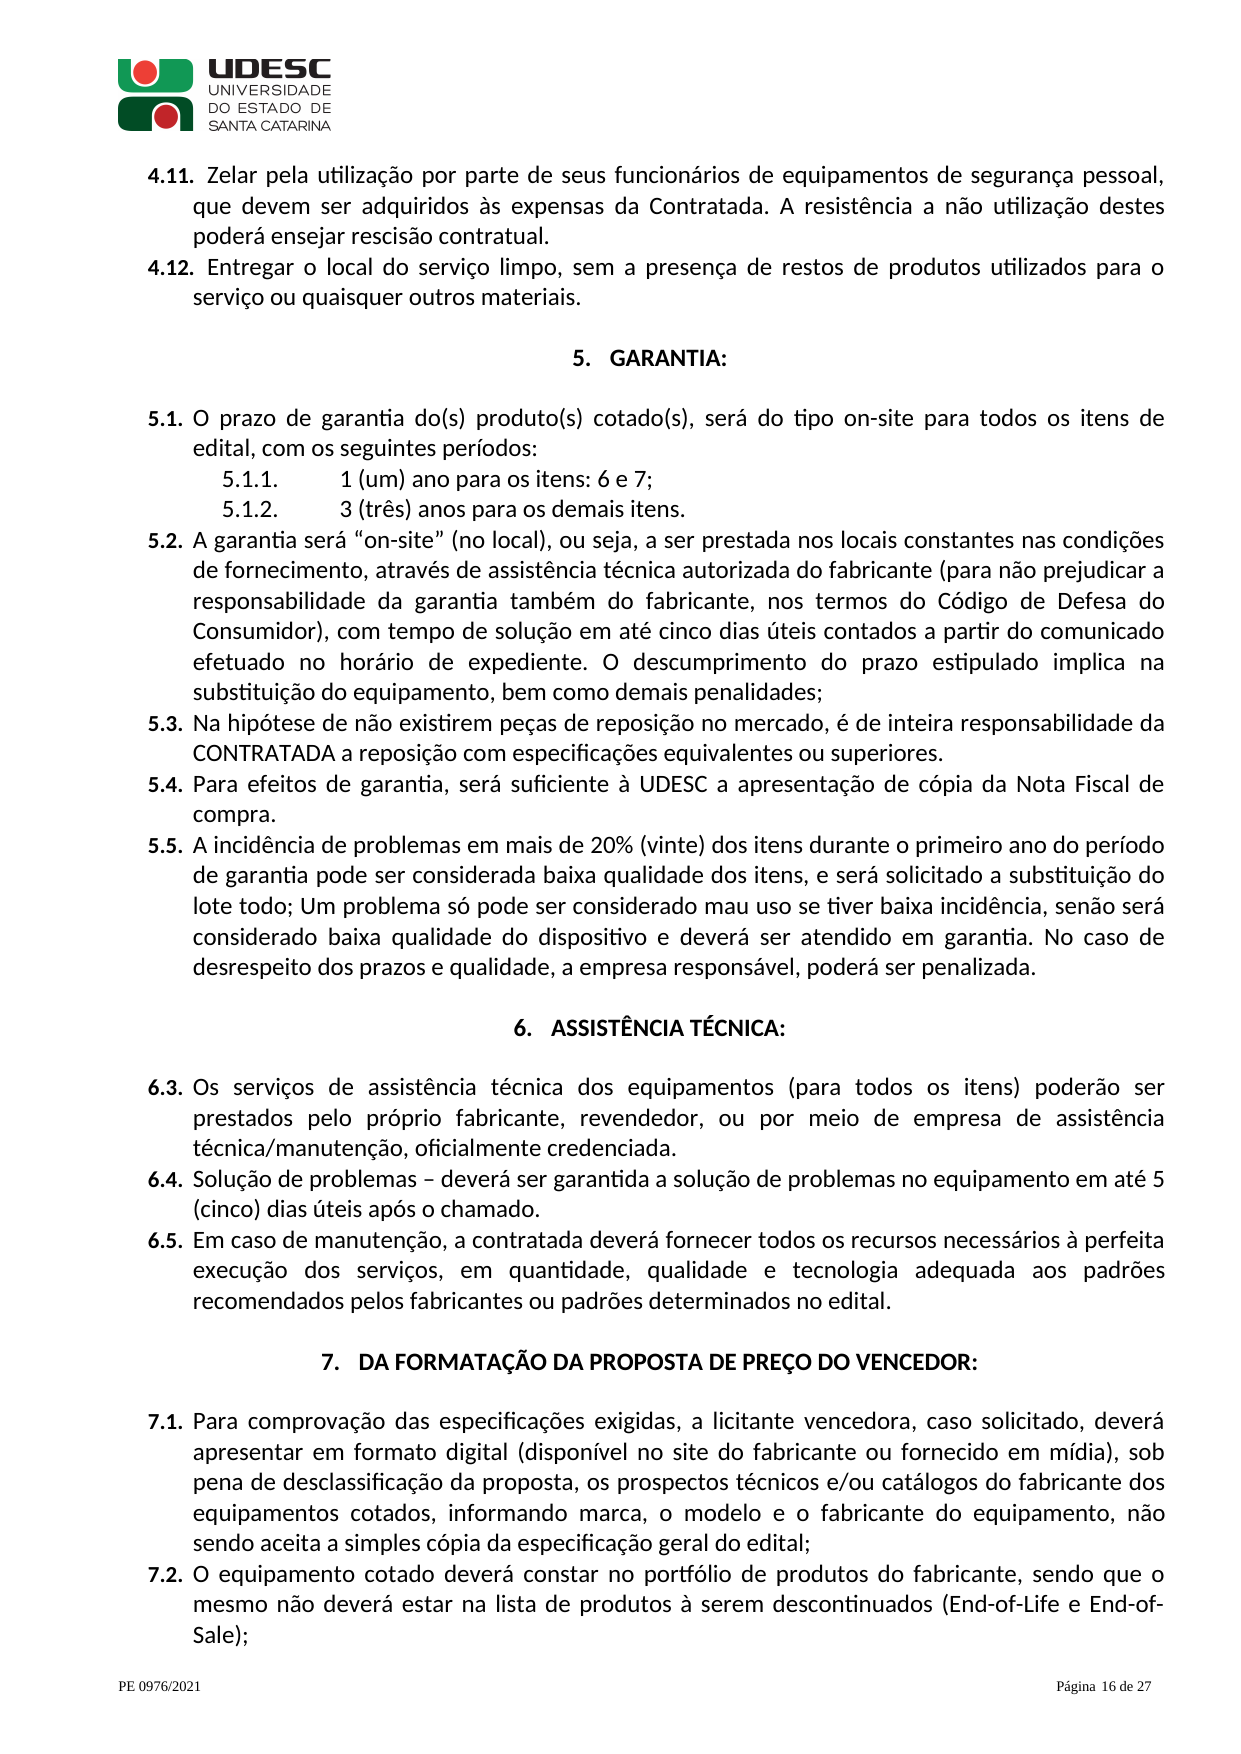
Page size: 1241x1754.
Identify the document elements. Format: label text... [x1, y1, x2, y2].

list Entregar o local do serviço limpo, sem a presença de restos de produtos utilizados para o serviço ou quaisquer outros materiais. [148, 251, 1166, 312]
list A garantia será “on-site” (no local), ou seja, a ser prestada nos locais constantes nas condições de fornecimento, através de assistência técnica autorizada do fabricante (para não prejudicar a responsabilidade da garantia também do fabricante, nos termos do Código de Defesa do Consumidor), com tempo de solução em até cinco dias úteis contados a partir do comunicado efetuado no horário de expediente. O descumprimento do prazo estipulado implica na substituição do equipamento, bem como demais penalidades; [148, 524, 1166, 707]
list A incidência de problemas em mais de 20% (vinte) dos itens durante o primeiro ano do período de garantia pode ser considerada baixa qualidade dos itens, e será solicitado a substituição do lote todo; Um problema só pode ser considerado mau uso se tiver baixa incidência, senão será considerado baixa qualidade do dispositivo e deverá ser atendido em garantia. No caso de desrespeito dos prazos e qualidade, a empresa responsável, poderá ser penalizada. [148, 829, 1166, 982]
list Em caso de manutenção, a contratada deverá fornecer todos os recursos necessários à perfeita execução dos serviços, em quantidade, qualidade e tecnologia adequada aos padrões recomendados pelos fabricantes ou padrões determinados no edital. [148, 1224, 1166, 1316]
list Para efeitos de garantia, será suficiente à UDESC a apresentação de cópia da Nota Fiscal de compra. [148, 768, 1166, 829]
list ASSISTÊNCIA TÉCNICA: [133, 1012, 1166, 1071]
list GARANTIA: [133, 342, 1166, 402]
list O prazo de garantia do(s) produto(s) cotado(s), será do tipo on-site para todos os itens de edital, com os seguintes períodos: [148, 402, 1166, 463]
list Zelar pela utilização por parte de seus funcionários de equipamentos de segurança pessoal, que devem ser adquiridos às expensas da Contratada. A resistência a não utilização destes poderá ensejar rescisão contratual. [148, 159, 1166, 251]
list Na hipótese de não existirem peças de reposição no mercado, é de inteira responsabilidade da CONTRATADA a reposição com especificações equivalentes ou superiores. [148, 707, 1166, 768]
list Os serviços de assistência técnica dos equipamentos (para todos os itens) poderão ser prestados pelo próprio fabricante, revendedor, ou por meio de empresa de assistência técnica/manutenção, oficialmente credenciada. [148, 1071, 1166, 1163]
list Solução de problemas – deverá ser garantida a solução de problemas no equipamento em até 5 (cinco) dias úteis após o chamado. [148, 1163, 1166, 1224]
list 1 (um) ano para os itens: 6 e 7; [222, 463, 1166, 493]
list DA FORMATAÇÃO DA PROPOSTA DE PREÇO DO VENCEDOR: [133, 1346, 1166, 1405]
list O equipamento cotado deverá constar no portfólio de produtos do fabricante, sendo que o mesmo não deverá estar na lista de produtos à serem descontinuados (End-of-Life e End-of-Sale); [148, 1558, 1166, 1649]
list 3 (três) anos para os demais itens. [222, 493, 1166, 524]
list Para comprovação das especificações exigidas, a licitante vencedora, caso solicitado, deverá apresentar em formato digital (disponível no site do fabricante ou fornecido em mídia), sob pena de desclassificação da proposta, os prospectos técnicos e/ou catálogos do fabricante dos equipamentos cotados, informando marca, o modelo e o fabricante do equipamento, não sendo aceita a simples cópia da especificação geral do edital; [148, 1405, 1166, 1558]
picture [118, 59, 331, 131]
